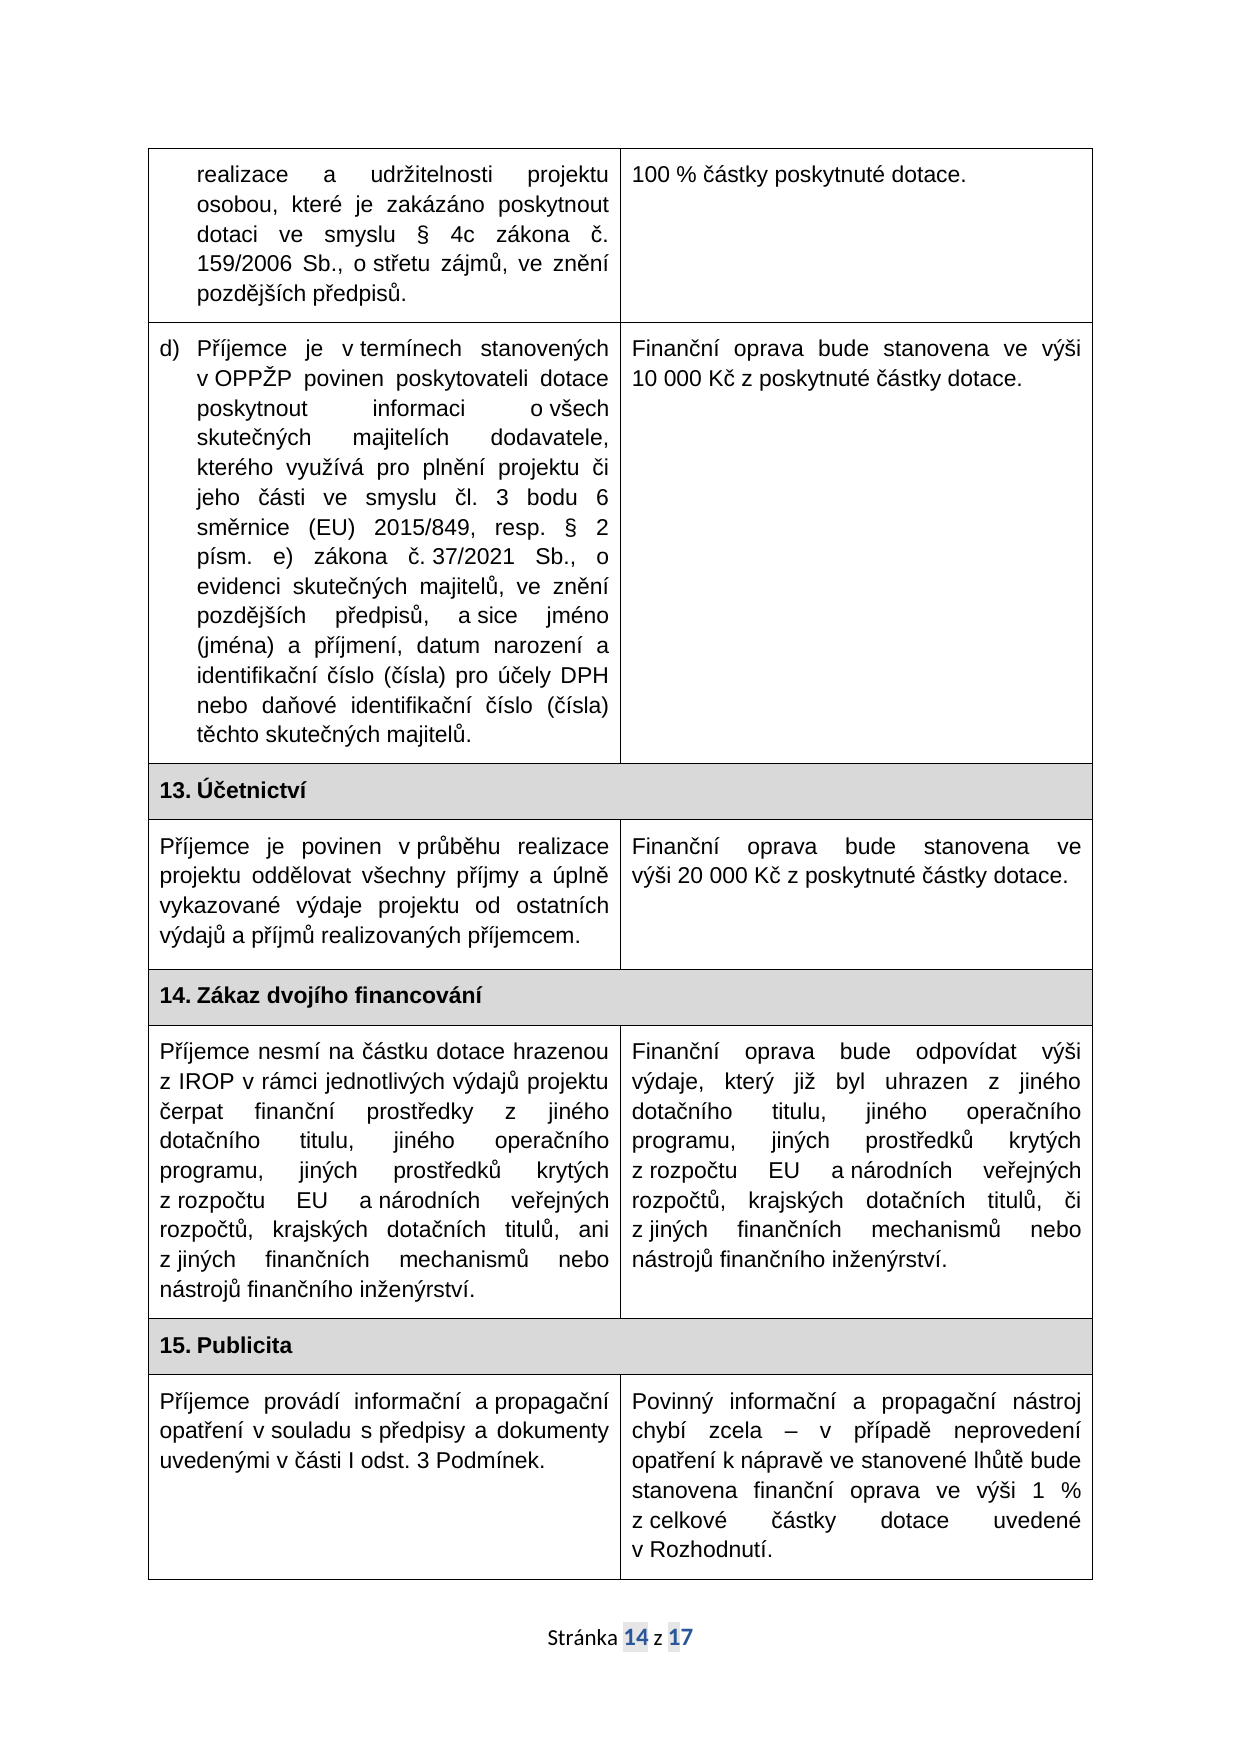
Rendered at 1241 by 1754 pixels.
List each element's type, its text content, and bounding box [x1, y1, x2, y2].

table_cell Finanční oprava bude odpovídat výši výdaje, který již byl uhrazen z jiného dotačního titulu, jiného operačního programu, jiných prostředků krytých z rozpočtu EU a národních veřejných rozpočtů, krajských dotačních titulů, či z jiných finančních mechanismů nebo nástrojů finančního inženýrství. [621, 1026, 1092, 1318]
table_cell Zákaz dvojího financování [149, 970, 1092, 1025]
table_cell Účetnictví [149, 764, 1092, 819]
table_cell Příjemce je povinen v průběhu realizace projektu oddělovat všechny příjmy a úplně vykazované výdaje projektu od ostatních výdajů a příjmů realizovaných příjemcem. [149, 820, 620, 969]
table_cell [149, 149, 620, 322]
table_cell Publicita [149, 1319, 1092, 1374]
table_cell Finanční oprava bude stanovena ve výši 20 000 Kč z poskytnuté částky dotace. [621, 820, 1092, 969]
table_cell Příjemce je v termínech stanovených v OPPŽP povinen poskytovateli dotace poskytnout informaci o všech skutečných majitelích dodavatele, kterého využívá pro plnění projektu či jeho části ve smyslu čl. 3 bodu 6 směrnice (EU) 2015/849, resp. § 2 písm. e) zákona č. 37/2021 Sb., o evidenci skutečných majitelů, ve znění pozdějších předpisů, a sice jméno (jména) a příjmení, datum narození a identifikační číslo (čísla) pro účely DPH nebo daňové identifikační číslo (čísla) těchto skutečných majitelů. [149, 323, 620, 763]
table_cell Finanční oprava bude stanovena ve výši 10 000 Kč z poskytnuté částky dotace. [621, 323, 1092, 763]
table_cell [621, 149, 1092, 322]
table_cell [621, 1375, 1092, 1579]
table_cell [149, 1375, 620, 1579]
table_cell Příjemce nesmí na částku dotace hrazenou z IROP v rámci jednotlivých výdajů projektu čerpat finanční prostředky z jiného dotačního titulu, jiného operačního programu, jiných prostředků krytých z rozpočtu EU a národních veřejných rozpočtů, krajských dotačních titulů, ani z jiných finančních mechanismů nebo nástrojů finančního inženýrství. [149, 1026, 620, 1318]
